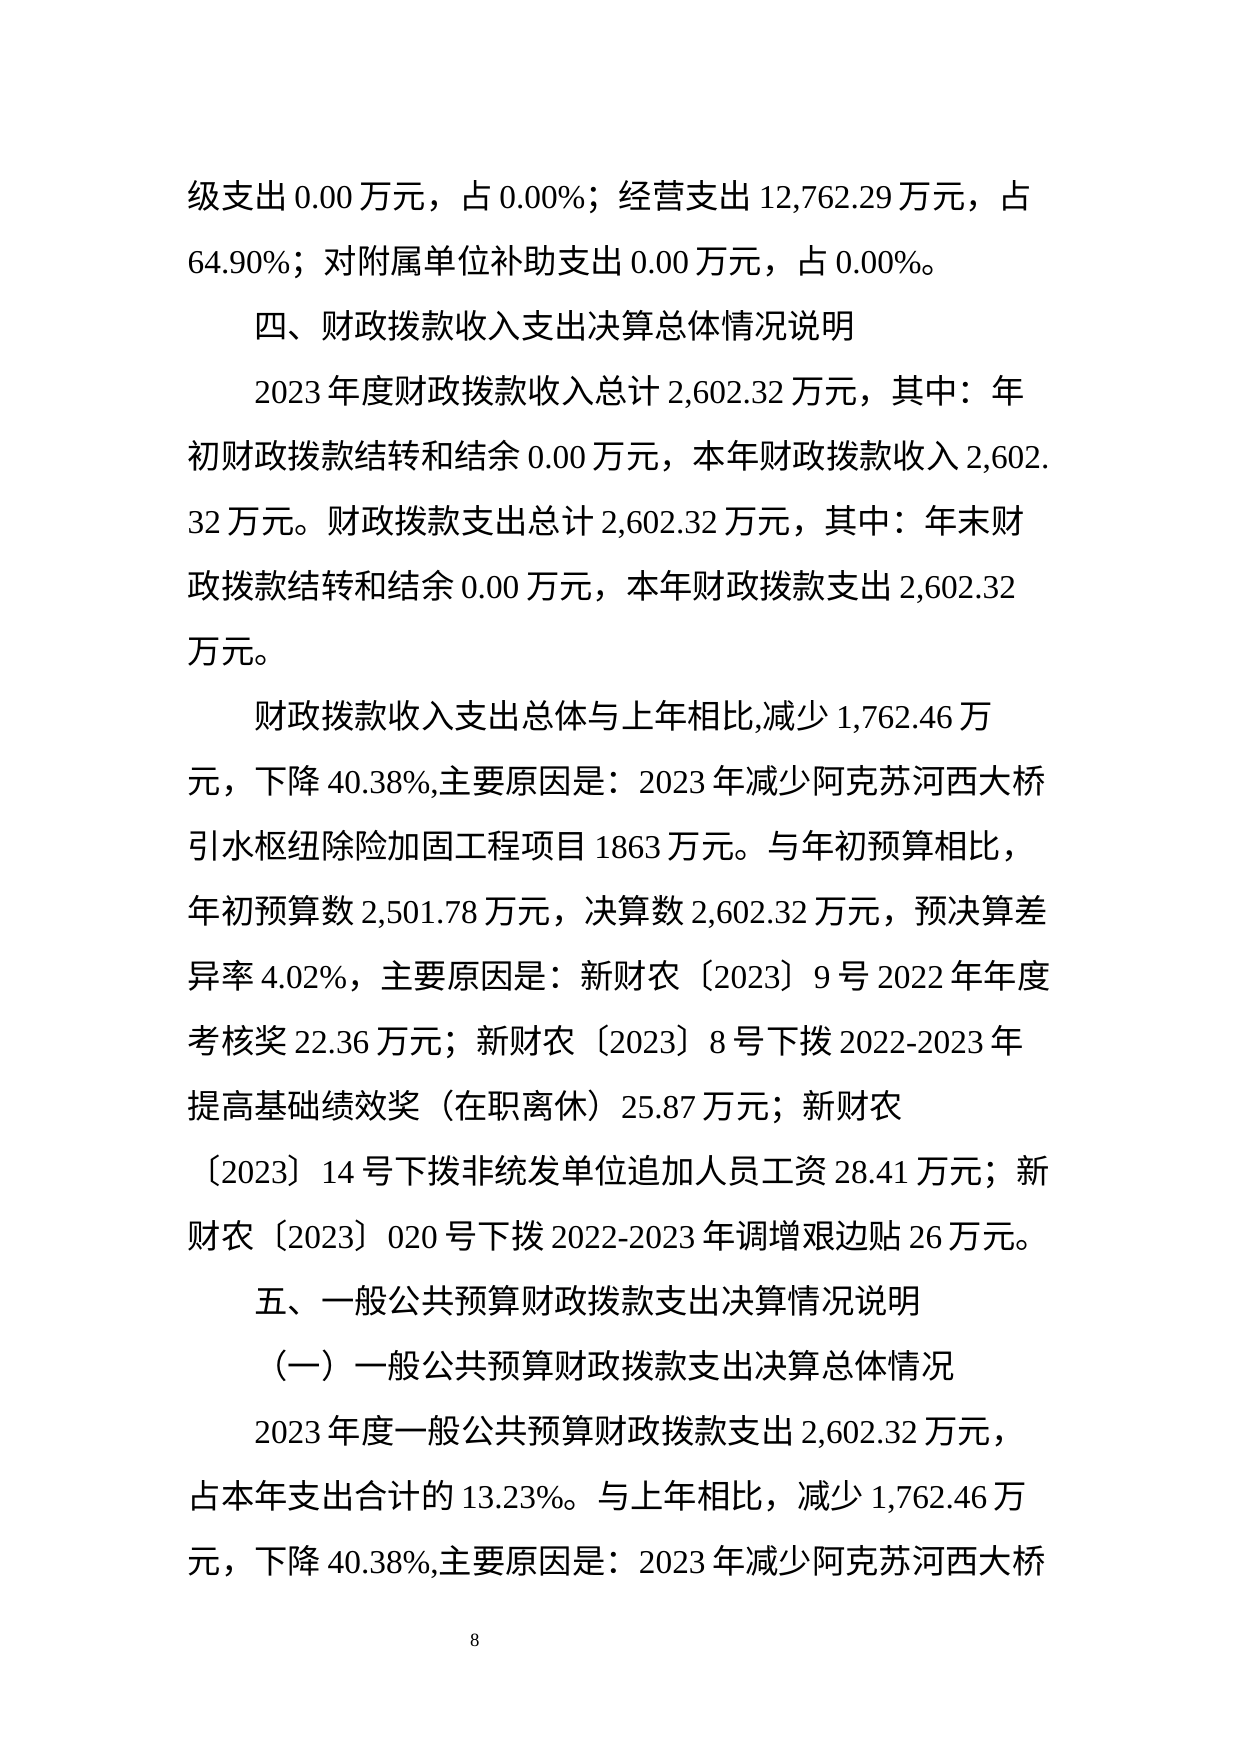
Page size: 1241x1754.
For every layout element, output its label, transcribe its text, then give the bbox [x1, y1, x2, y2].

text 五、一般公共预算财政拨款支出决算情况说明 [187, 1267, 1053, 1332]
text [187, 1397, 1053, 1592]
text 四、财政拨款收入支出决算总体情况说明 [187, 292, 1053, 357]
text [187, 162, 1053, 292]
text 财政拨款收入支出总体与上年相比,减少1,762.46万元，下降40.38%,主要原因是：2023年减少阿克苏河西大桥引水枢纽除险加固工程项目1863万元。与年初预算相比，年初预算数2,501.78万元，决算数2,602.32万元，预决算差异率4.02%，主要原因是：新财农〔2023〕9号2022年年度考核奖22.36万元；新财农〔2023〕8号下拨2022-2023年提高基础绩效奖（在职离休）25.87万元；新财农〔2023〕14号下拨非统发单位追加人员工资28.41万元；新财农〔2023〕020号下拨2022-2023年调增艰边贴26万元。 [187, 682, 1053, 1267]
text 2023年度财政拨款收入总计2,602.32万元，其中：年初财政拨款结转和结余0.00万元，本年财政拨款收入2,602.32万元。财政拨款支出总计2,602.32万元，其中：年末财政拨款结转和结余0.00万元，本年财政拨款支出2,602.32万元。 [187, 357, 1053, 682]
text （一）一般公共预算财政拨款支出决算总体情况 [187, 1332, 1053, 1397]
